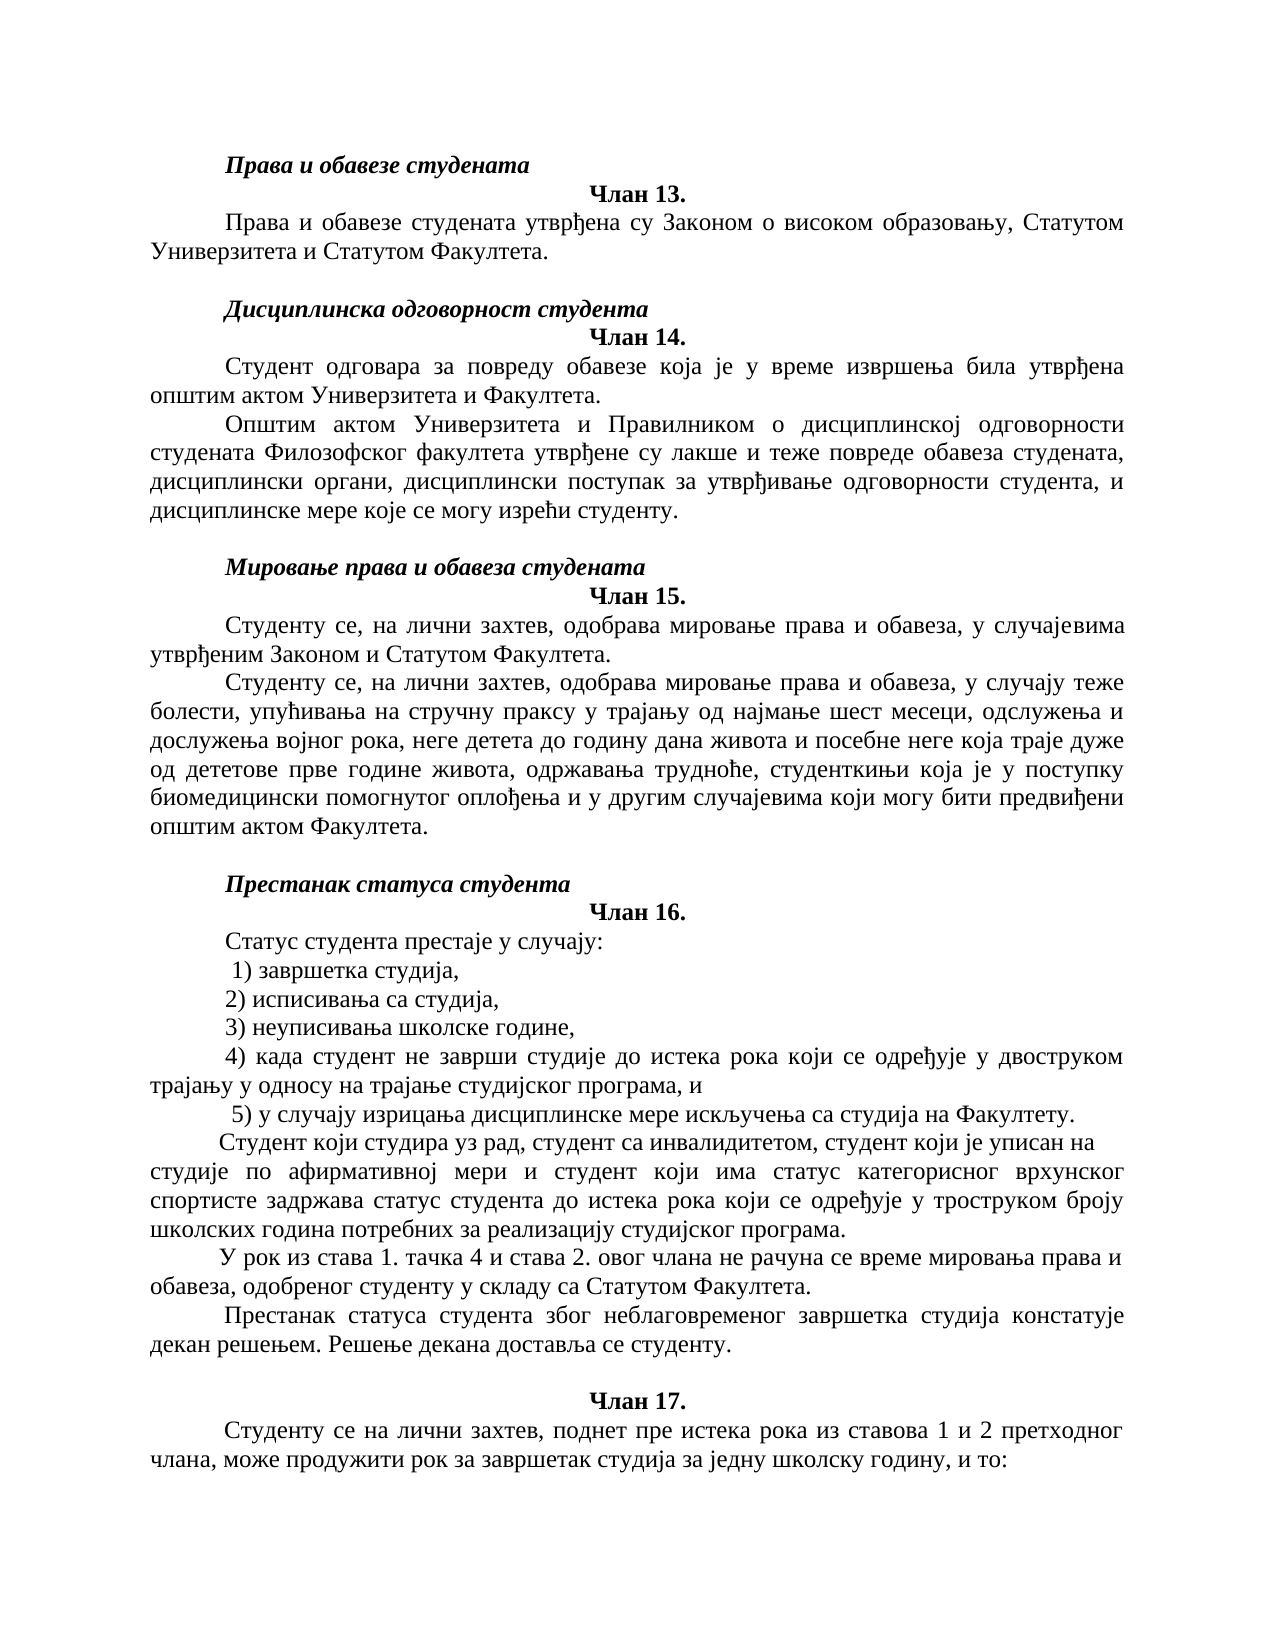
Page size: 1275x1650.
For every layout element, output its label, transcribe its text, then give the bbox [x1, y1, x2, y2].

text Студенту се на лични захтев, поднет пре истека рока из ставова 1 и 2 претходног члана, може продужити рок за завршетак студија за једну школску годину, и то: [150, 1415, 1125, 1472]
text Престанак статуса студента због неблаговременог завршетка студија констатује декан решењем. Решење декана доставља се студенту. [150, 1300, 1125, 1357]
text 5) у случају изрицања дисциплинске мере искључења са студија на Факултету. [150, 1099, 1125, 1127]
text Студент који студира уз рад, студент са инвалидитетом, студент који је уписан на [150, 1127, 1125, 1156]
text 3) неуписивања школске године, [150, 1012, 1125, 1041]
text Члан 16. [150, 897, 1125, 926]
text Студенту се, на лични захтев, одобрава мировање права и обавеза, у случају теже болести, упућивања на стручну праксу у трајању од најмање шест месеци, одслужења и дослужења војног рока, неге детета до годину дана живота и посебне неге која траје дуже од дететове прве године живота, одржавања трудноће, студенткињи која је у поступку биомедицински помогнутог оплођења и у другим случајевима који могу бити предвиђени општим актом Факултета. [150, 667, 1125, 840]
text Дисциплинска одговорност студента [150, 294, 1125, 322]
text Студент одговара за повреду обавезе која је у време извршења била утврђена општим актом Универзитета и Факултета. [150, 351, 1125, 409]
text Члан 15. [150, 581, 1125, 610]
text Члан 17. [150, 1386, 1125, 1415]
text Статус студента престаје у случају: [150, 926, 1125, 955]
text студије по афирмативној мери и студент који има статус категорисног врхунског спортисте задржава статус студента до истека рока који се одређује у троструком броју школских година потребних за реализацију студијског програма. [150, 1156, 1125, 1242]
text Општим актом Универзитета и Правилником о дисциплинској одговорности студената Филозофског факултета утврђене су лакше и теже повреде обавеза студената, дисциплински органи, дисциплински поступак за утврђивање одговорности студента, и дисциплинске мере које се могу изрећи студенту. [150, 409, 1125, 524]
text 4) када студент не заврши студије до истека рока који се одређује у двоструком трајању у односу на трајање студијског програма, и [150, 1041, 1125, 1099]
text 1) завршетка студија, [150, 955, 1125, 984]
text Права и обавезе студената утврђена су Законом о високом образовању, Статутом Универзитета и Статутом Факултета. [150, 207, 1125, 265]
text 2) исписивања са студија, [150, 984, 1125, 1012]
text Члан 14. [150, 322, 1125, 351]
text Престанак статуса студента [150, 869, 1125, 897]
text Права и обавезе студената [150, 150, 1125, 179]
text Мировање права и обавеза студената [150, 552, 1125, 581]
text Студенту се, на лични захтев, одобрава мировање права и обавеза, у случајевима утврђеним Законом и Статутом Факултета. [150, 610, 1125, 667]
text Члан 13. [150, 179, 1125, 207]
text У рок из става 1. тачка 4 и става 2. овог члана не рачуна се време мировања права и обавеза, одобреног студенту у складу са Статутом Факултета. [150, 1242, 1125, 1300]
